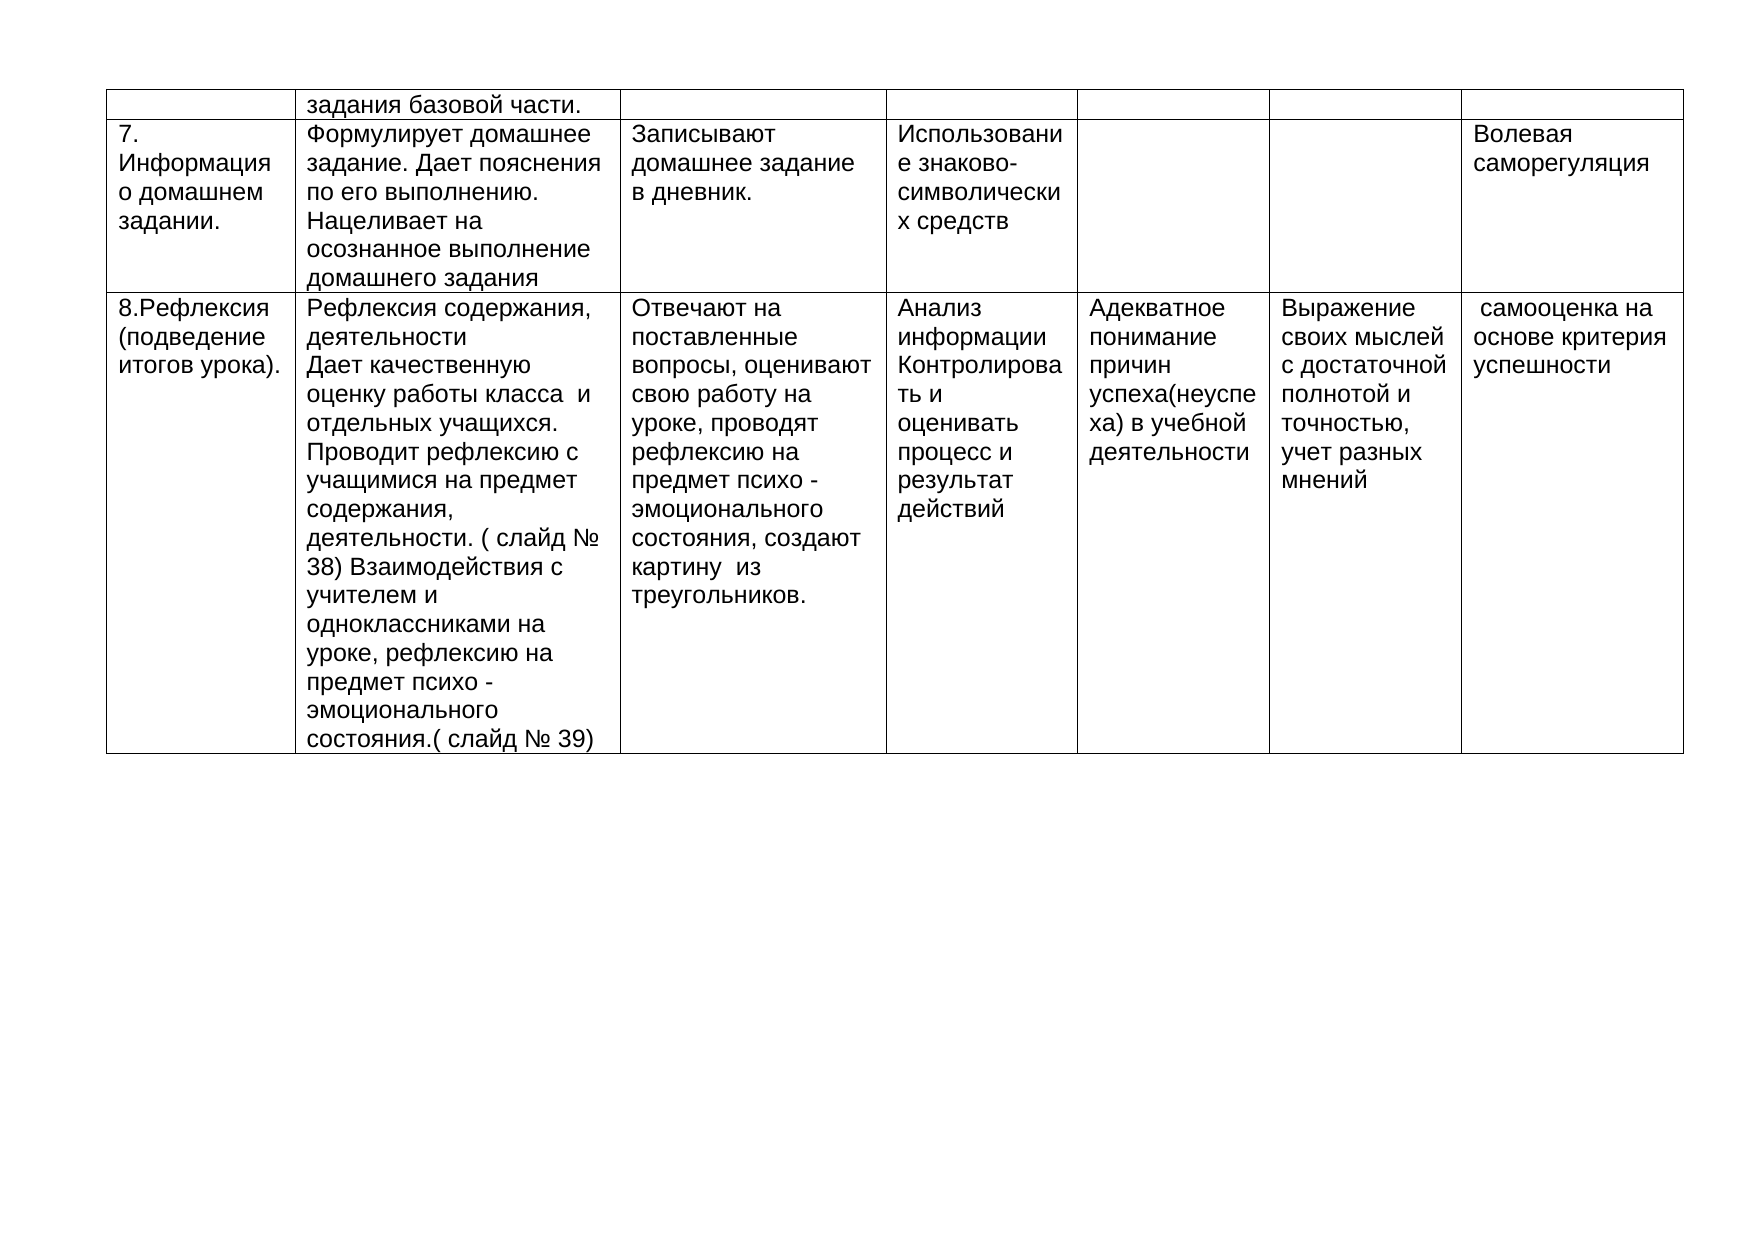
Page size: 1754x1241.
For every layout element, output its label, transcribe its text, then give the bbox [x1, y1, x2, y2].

table_cell [1270, 120, 1461, 292]
table_cell Адекватное понимание причин успеха(неуспеха) в учебной деятельности [1078, 293, 1269, 753]
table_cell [1078, 90, 1269, 118]
table_cell Анализ информации Контролировать и оценивать процесс и результат действий [887, 293, 1077, 753]
table_cell 7. Информация о домашнем задании. [107, 120, 295, 292]
table_cell [1078, 120, 1269, 292]
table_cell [887, 90, 1077, 118]
table_cell Отвечают на поставленные вопросы, оценивают свою работу на уроке, проводят рефлексию на предмет психо -эмоционального состояния, создают картину из треугольников. [621, 293, 886, 753]
table_cell самооценка на основе критерия успешности [1462, 293, 1683, 753]
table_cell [1270, 90, 1461, 118]
table_cell Рефлексия содержания, деятельности Дает качественную оценку работы класса и отдельных учащихся. Проводит рефлексию с учащимися на предмет содержания, деятельности. ( слайд № 38) Взаимодействия с учителем и одноклассниками на уроке, рефлексию на предмет психо -эмоционального состояния.( слайд № 39) [296, 293, 620, 753]
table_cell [621, 90, 886, 118]
table_cell Записывают домашнее задание в дневник. [621, 120, 886, 292]
table_cell Использование знаково- символических средств [887, 120, 1077, 292]
table_cell Формулирует домашнее задание. Дает пояснения по его выполнению. Нацеливает на осознанное выполнение домашнего задания [296, 120, 620, 292]
table_cell Волевая саморегуляция [1462, 120, 1683, 292]
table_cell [107, 90, 295, 118]
table_cell Выражение своих мыслей с достаточной полнотой и точностью, учет разных мнений [1270, 293, 1461, 753]
table_cell 8.Рефлексия (подведение итогов урока). [107, 293, 295, 753]
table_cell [1462, 90, 1683, 118]
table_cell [296, 90, 620, 118]
